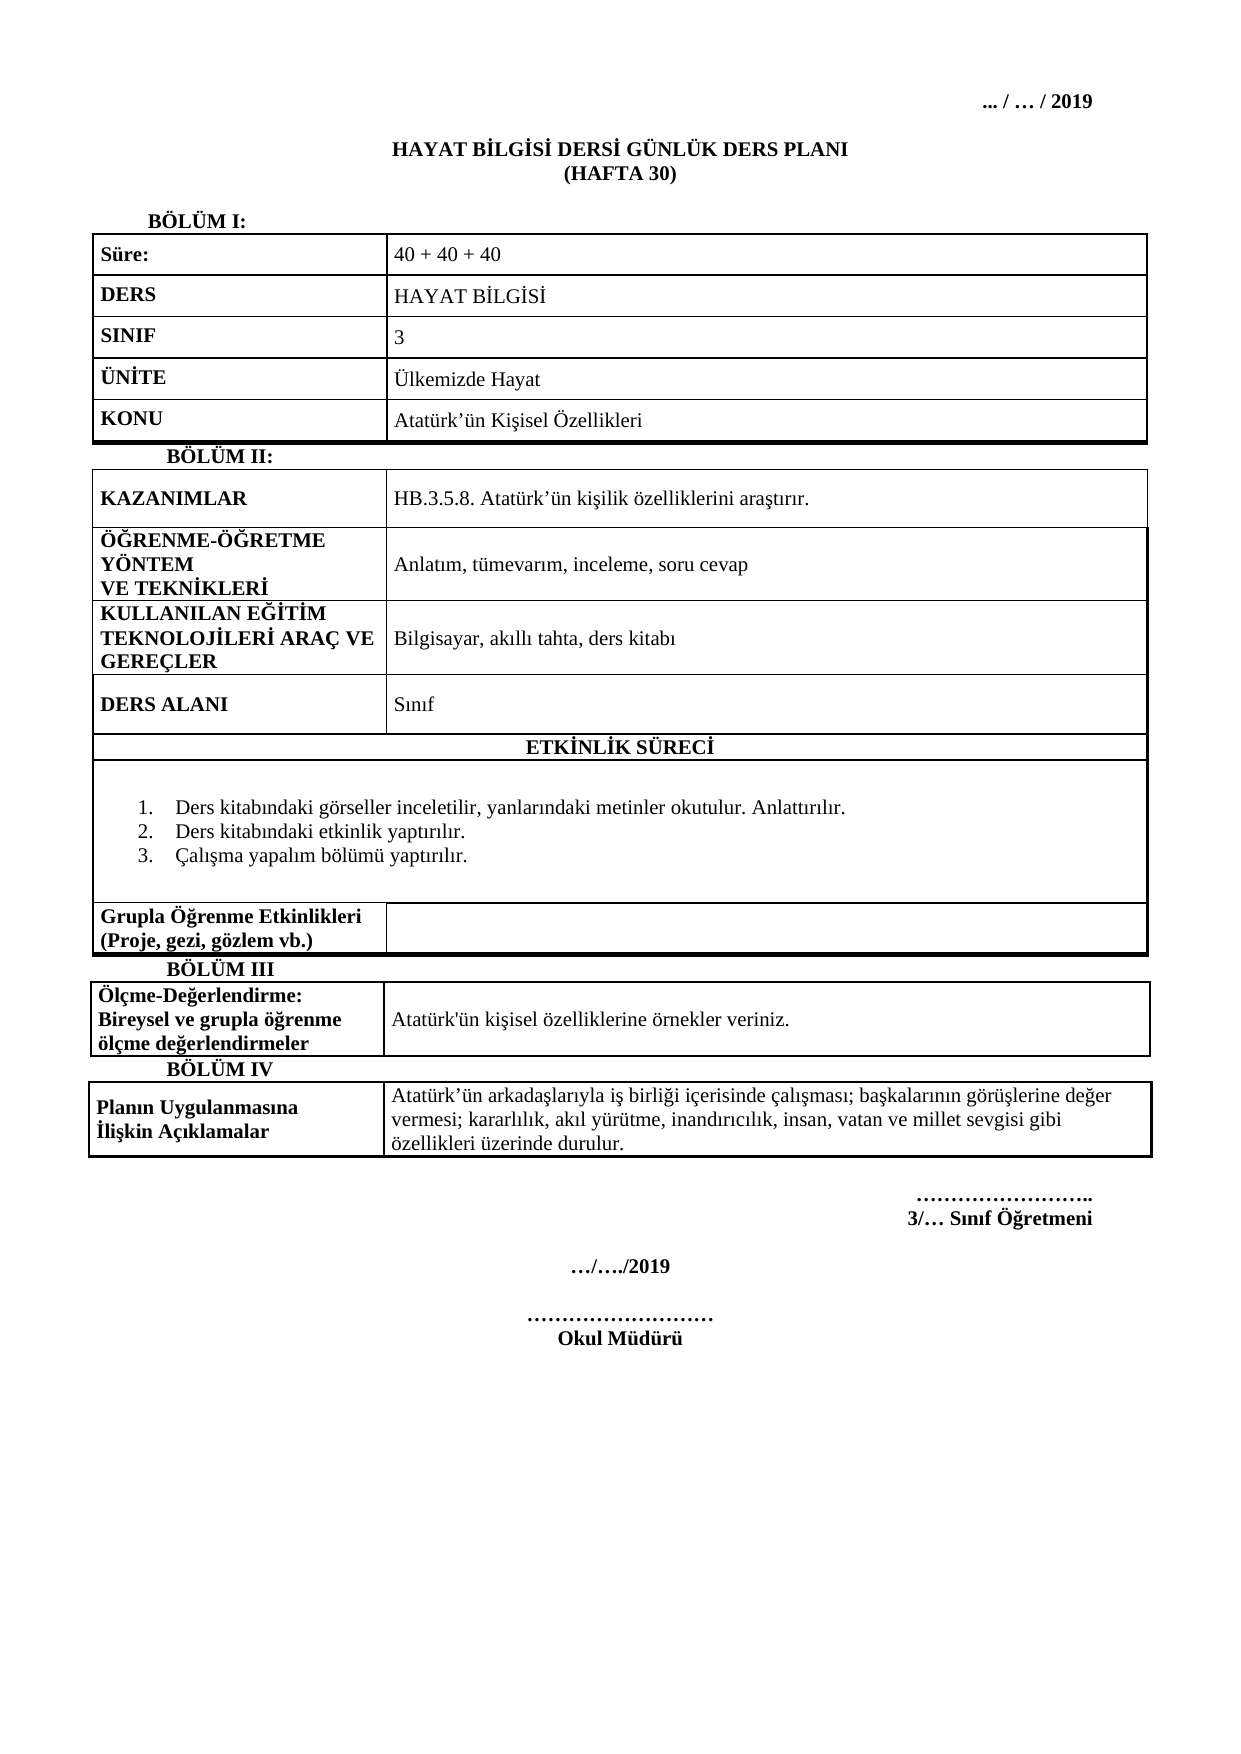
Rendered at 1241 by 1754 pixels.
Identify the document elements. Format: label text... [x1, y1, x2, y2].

table_cell KULLANILAN EĞİTİM TEKNOLOJİLERİ ARAÇ VE GEREÇLER [93, 601, 386, 673]
table_cell Sınıf [387, 675, 1146, 733]
table_header HB.3.5.8. Atatürk’ün kişilik özelliklerini araştırır. [387, 470, 1147, 527]
text HAYAT BİLGİSİ DERSİ GÜNLÜK DERS PLANI [148, 137, 1092, 161]
text …/…./2019 [148, 1254, 1092, 1278]
table_cell Ders kitabındaki görseller inceletilir, yanlarındaki metinler okutulur. Anlattırılır. Ders kitabındaki etkinlik yaptırılır. Çalışma yapalım bölümü yaptırılır. [94, 761, 1146, 902]
table_cell HAYAT BİLGİSİ [388, 276, 1146, 316]
table_cell DERS ALANI [94, 675, 386, 733]
table_cell SINIF [94, 317, 386, 357]
table_header Atatürk'ün kişisel özelliklerine örnekler veriniz. [385, 983, 1149, 1055]
table_cell Ülkemizde Hayat [388, 359, 1146, 398]
table_cell ETKİNLİK SÜRECİ [94, 735, 1146, 759]
subtitle BÖLÜM III [148, 957, 1092, 981]
table_cell Grupla Öğrenme Etkinlikleri (Proje, gezi, gözlem vb.) [94, 903, 386, 952]
text ……………………… [148, 1302, 1092, 1326]
table_header 40 + 40 + 40 [388, 235, 1146, 274]
text (HAFTA 30) [148, 161, 1092, 185]
text Okul Müdürü [148, 1326, 1092, 1350]
text …………………….. [148, 1182, 1092, 1206]
table_cell 3 [388, 317, 1146, 357]
table_cell KONU [94, 400, 386, 440]
table_header Planın Uygulanmasına İlişkin Açıklamalar [90, 1083, 383, 1155]
table_header Ölçme-Değerlendirme: Bireysel ve grupla öğrenme ölçme değerlendirmeler [92, 983, 383, 1055]
table_cell ÖĞRENME-ÖĞRETME YÖNTEM VE TEKNİKLERİ [93, 528, 386, 600]
table_header Atatürk’ün arkadaşlarıyla iş birliği içerisinde çalışması; başkalarının görüşlerine değer vermesi; kararlılık, akıl yürütme, inandırıcılık, insan, vatan ve millet sevgisi gibi özellikleri üzerinde durulur. [385, 1083, 1150, 1155]
table_cell ÜNİTE [94, 359, 386, 398]
table_cell Bilgisayar, akıllı tahta, ders kitabı [387, 601, 1146, 673]
table_cell DERS [94, 276, 386, 316]
table_header KAZANIMLAR [93, 470, 386, 527]
text BÖLÜM II: [148, 445, 1092, 468]
table_cell Atatürk’ün Kişisel Özellikleri [388, 400, 1146, 440]
text 3/… Sınıf Öğretmeni [148, 1206, 1092, 1230]
table_cell [387, 904, 1146, 952]
subtitle BÖLÜM IV [148, 1057, 1092, 1081]
table_cell Anlatım, tümevarım, inceleme, soru cevap [387, 528, 1146, 600]
table_header Süre: [94, 235, 386, 274]
text BÖLÜM I: [148, 209, 1092, 233]
text ... / … / 2019 [148, 89, 1092, 113]
